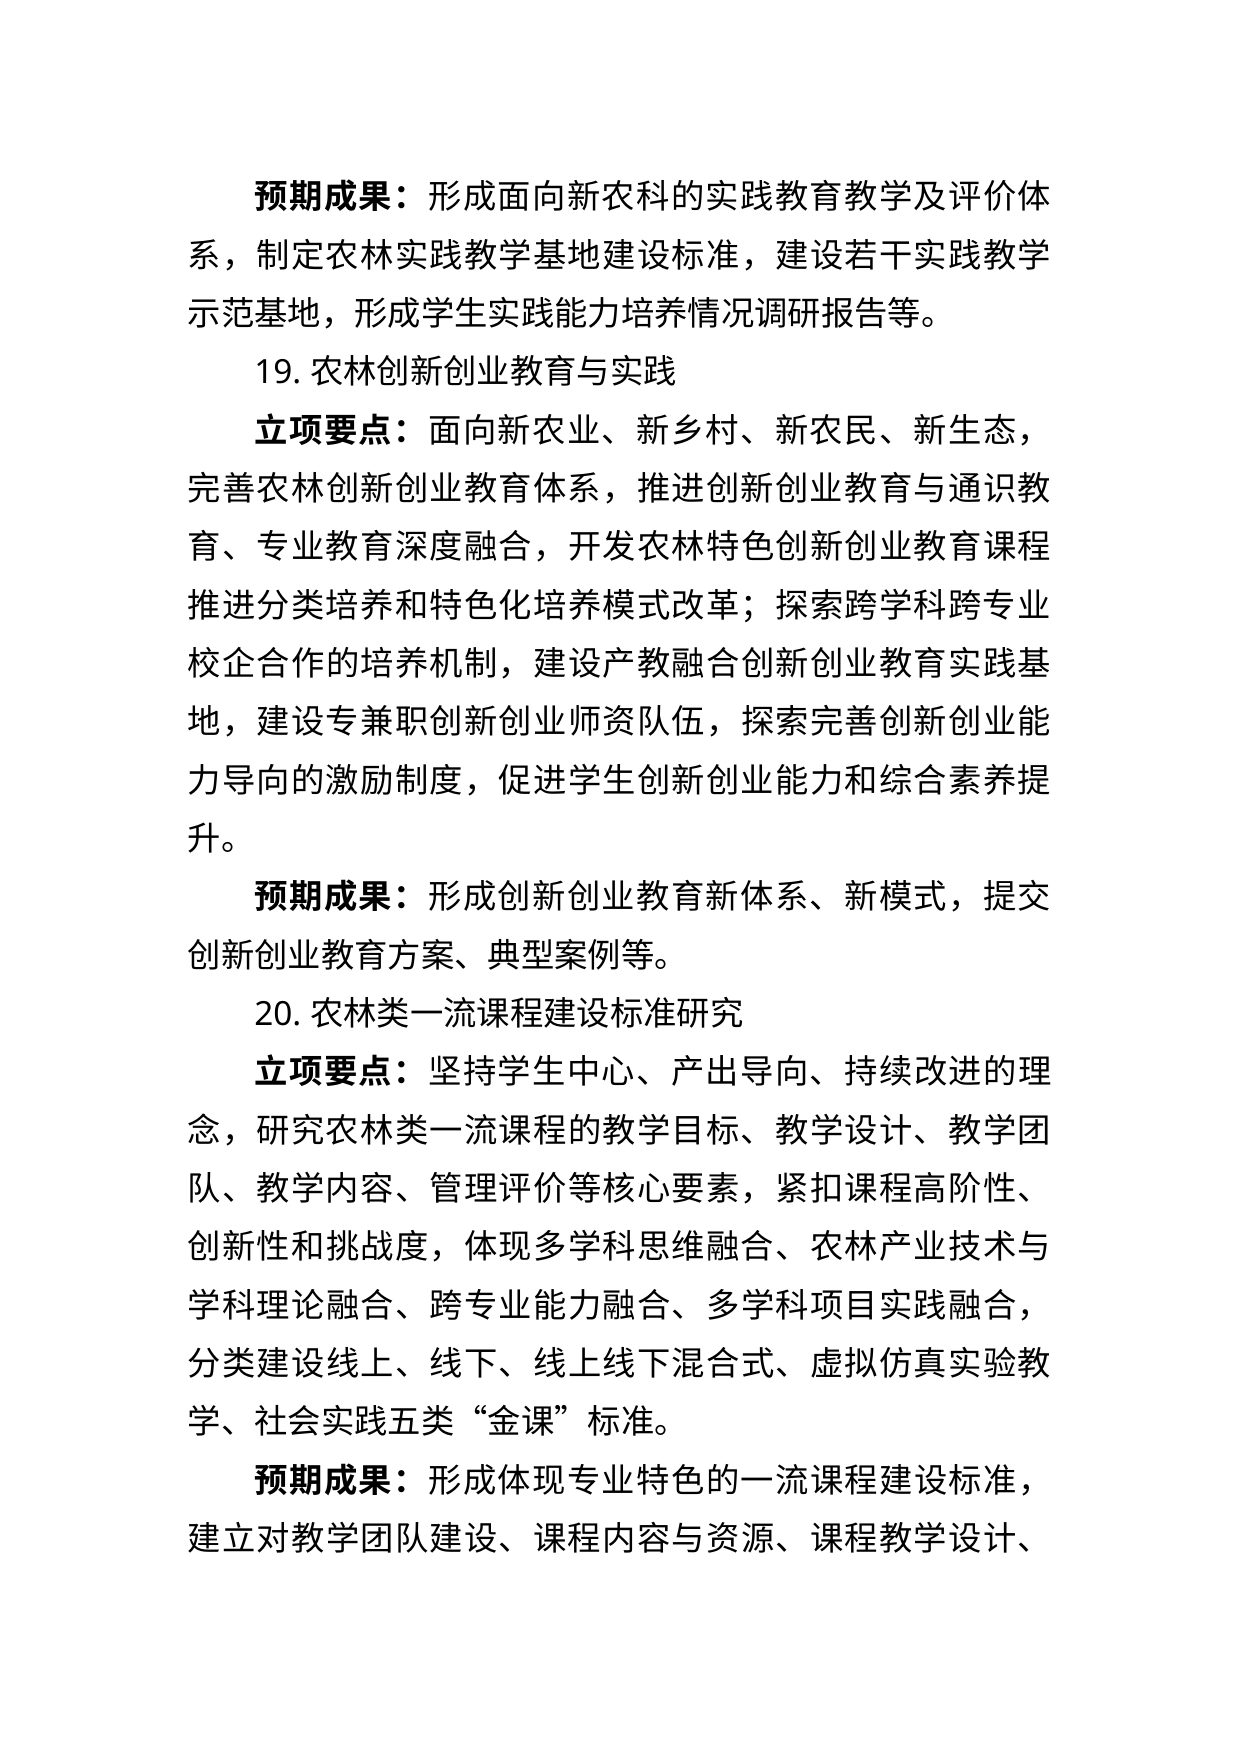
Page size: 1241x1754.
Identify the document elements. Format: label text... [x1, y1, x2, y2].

list 农林类一流课程建设标准研究 [187, 979, 1053, 1037]
text 立项要点：坚持学生中心、产出导向、持续改进的理念，研究农林类一流课程的教学目标、教学设计、教学团队、教学内容、管理评价等核心要素，紧扣课程高阶性、创新性和挑战度，体现多学科思维融合、农林产业技术与学科理论融合、跨专业能力融合、多学科项目实践融合，分类建设线上、线下、线上线下混合式、虚拟仿真实验教学、社会实践五类“金课”标准。 [187, 1037, 1053, 1445]
list 农林创新创业教育与实践 [187, 337, 1053, 395]
text 预期成果：形成面向新农科的实践教育教学及评价体系，制定农林实践教学基地建设标准，建设若干实践教学示范基地，形成学生实践能力培养情况调研报告等。 [187, 162, 1053, 337]
text 预期成果：形成创新创业教育新体系、新模式，提交创新创业教育方案、典型案例等。 [187, 862, 1053, 979]
text 立项要点：面向新农业、新乡村、新农民、新生态，完善农林创新创业教育体系，推进创新创业教育与通识教育、专业教育深度融合，开发农林特色创新创业教育课程，推进分类培养和特色化培养模式改革；探索跨学科跨专业校企合作的培养机制，建设产教融合创新创业教育实践基地，建设专兼职创新创业师资队伍，探索完善创新创业能力导向的激励制度，促进学生创新创业能力和综合素养提升。 [187, 395, 1053, 862]
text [187, 1445, 1053, 1562]
